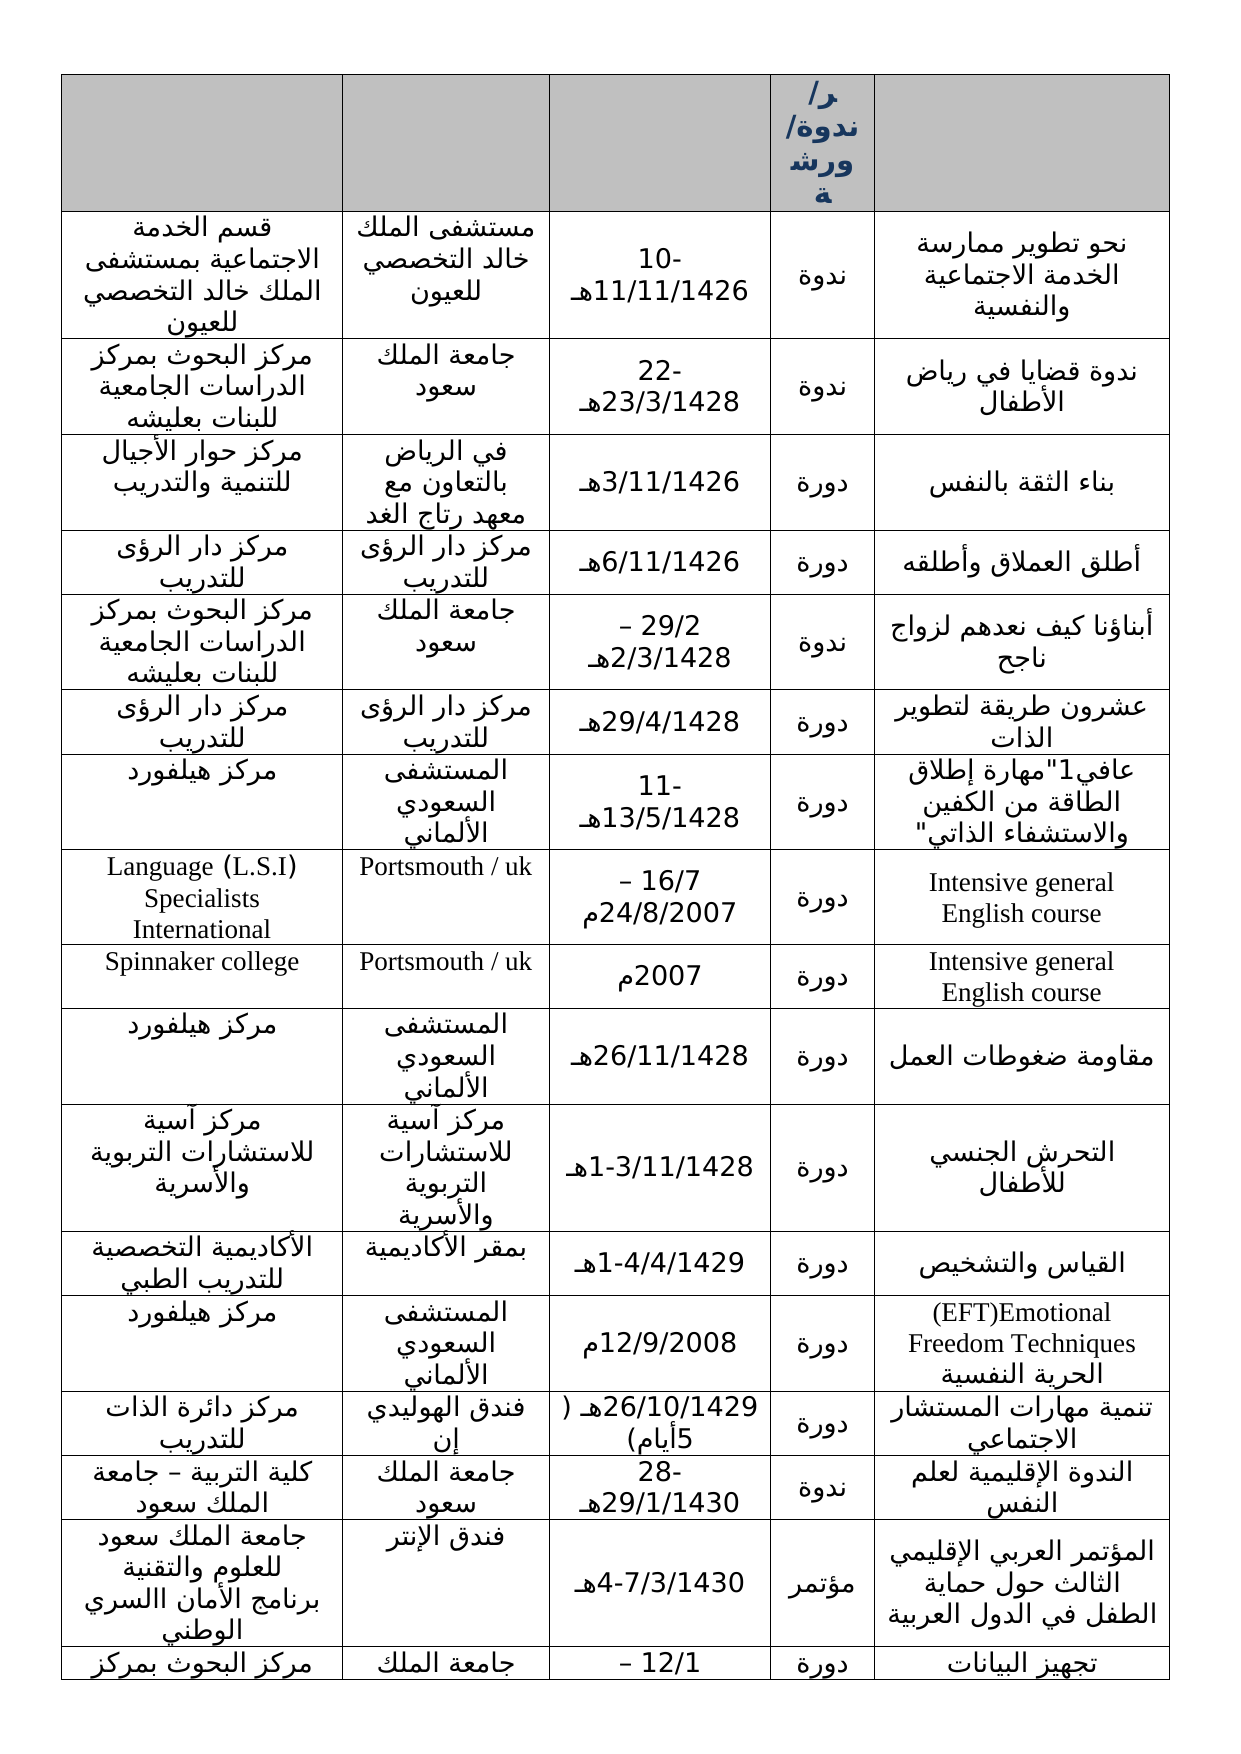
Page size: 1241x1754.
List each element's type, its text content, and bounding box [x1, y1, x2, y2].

table_cell مركز البحوث بمركز الدراسات الجامعية للبنات بعليشه [62, 595, 342, 689]
table_cell مقاومة ضغوطات العمل [875, 1009, 1169, 1103]
table_header الجهة المنظمة [62, 75, 342, 211]
table_cell Portsmouth / uk [343, 850, 549, 944]
table_cell نحو تطوير ممارسة الخدمة الاجتماعية والنفسية [875, 212, 1169, 338]
table_cell كلية التربية – جامعة الملك سعود [62, 1456, 342, 1519]
table_header العنوان [875, 75, 1169, 211]
table_cell ندوة [771, 212, 874, 338]
table_cell في الرياض بالتعاون مع معهد رتاج الغد [343, 435, 549, 529]
table_cell مركز دار الرؤى للتدريب [62, 690, 342, 753]
table_cell مركز هيلفورد [62, 755, 342, 849]
table_cell 22-23/3/1428هـ [550, 339, 770, 434]
table_cell جامعة الملك سعود [343, 1456, 549, 1519]
table_cell ندوة [771, 339, 874, 434]
table_cell 28-29/1/1430هـ [550, 1456, 770, 1519]
table_cell فندق الهوليدي إن [343, 1392, 549, 1455]
table_cell المستشفى السعودي الألماني [343, 1009, 549, 1103]
table_cell مركز هيلفورد [62, 1009, 342, 1103]
table_cell Intensive general English course [875, 850, 1169, 944]
table_cell 29/2 – 2/3/1428هـ [550, 595, 770, 689]
table_cell 26/11/1428هـ [550, 1009, 770, 1103]
table_cell قسم الخدمة الاجتماعية بمستشفى الملك خالد التخصصي للعيون [62, 212, 342, 338]
table_cell مركز دار الرؤى للتدريب [62, 531, 342, 594]
table_cell المؤتمر العربي الإقليمي الثالث حول حماية الطفل في الدول العربية [875, 1520, 1169, 1646]
table_cell مركز آسية للاستشارات التربوية والأسرية [62, 1105, 342, 1231]
table_cell دورة [771, 531, 874, 594]
table_cell 29/4/1428هـ [550, 690, 770, 753]
table_cell فندق الإنتر [343, 1520, 549, 1646]
table_cell 6/11/1426هـ [550, 531, 770, 594]
table_cell جامعة الملك سعود [343, 595, 549, 689]
table_cell مركز دائرة الذات للتدريب [62, 1392, 342, 1455]
table_cell 4-7/3/1430هـ [550, 1520, 770, 1646]
table_cell المستشفى السعودي الألماني [343, 1296, 549, 1391]
table_cell دورة [771, 1232, 874, 1295]
table_header التاريخ [550, 75, 770, 211]
table_cell دورة [771, 850, 874, 944]
table_cell دورة [771, 1105, 874, 1231]
table_cell المستشفى السعودي الألماني [343, 755, 549, 849]
table_cell دورة [771, 1647, 874, 1679]
table_cell دورة [771, 435, 874, 529]
table_cell جامعة الملك سعود [343, 339, 549, 434]
table_cell 12/9/2008م [550, 1296, 770, 1391]
table_cell 1-4/4/1429هـ [550, 1232, 770, 1295]
table_cell أطلق العملاق وأطلقه [875, 531, 1169, 594]
table_cell دورة [771, 690, 874, 753]
table_cell 10-11/11/1426هـ [550, 212, 770, 338]
table_cell 1-3/11/1428هـ [550, 1105, 770, 1231]
table_cell مركز آسية للاستشارات التربوية والأسرية [343, 1105, 549, 1231]
table_cell الندوة الإقليمية لعلم النفس [875, 1456, 1169, 1519]
table_cell دورة [771, 755, 874, 849]
table_cell ندوة [771, 1456, 874, 1519]
table_cell جامعة الملك سعود [343, 1647, 549, 1679]
table_cell دورة [771, 1296, 874, 1391]
table_cell عافي1"مهارة إطلاق الطاقة من الكفين والاستشفاء الذاتي" [875, 755, 1169, 849]
table_cell 26/10/1429هـ (5أيام) [550, 1392, 770, 1455]
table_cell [550, 1647, 770, 1679]
table_cell ندوة قضايا في رياض الأطفال [875, 339, 1169, 434]
table_cell 11-13/5/1428هـ [550, 755, 770, 849]
table_cell دورة [771, 1009, 874, 1103]
table_cell التحرش الجنسي للأطفال [875, 1105, 1169, 1231]
table_cell مركز دار الرؤى للتدريب [343, 531, 549, 594]
table_cell Intensive general English course [875, 945, 1169, 1008]
table_cell مركز دار الرؤى للتدريب [343, 690, 549, 753]
table_cell القياس والتشخيص [875, 1232, 1169, 1295]
table_cell مركز البحوث بمركز الدراسات الجامعية للبنات بعليشه [62, 339, 342, 434]
table_cell مركز هيلفورد [62, 1296, 342, 1391]
table_cell مركز حوار الأجيال للتنمية والتدريب [62, 435, 342, 529]
table_cell Spinnaker college [62, 945, 342, 1008]
table_cell عشرون طريقة لتطوير الذات [875, 690, 1169, 753]
table_cell دورة [771, 1392, 874, 1455]
table_cell (EFT)Emotional Freedom Techniques الحرية النفسية [875, 1296, 1169, 1391]
table_cell 16/7 – 24/8/2007م [550, 850, 770, 944]
table_cell جامعة الملك سعود للعلوم والتقنية برنامج الأمان االسري الوطني [62, 1520, 342, 1646]
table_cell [875, 1647, 1169, 1679]
table_cell ندوة [771, 595, 874, 689]
table_cell بمقر الأكاديمية [343, 1232, 549, 1295]
table_cell دورة [771, 945, 874, 1008]
table_header مؤتمر/ندوة/ ورشة [771, 75, 874, 211]
table_cell 3/11/1426هـ [550, 435, 770, 529]
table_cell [62, 1647, 342, 1679]
table_cell مؤتمر [771, 1520, 874, 1646]
table_header المكان [343, 75, 549, 211]
table_cell أبناؤنا كيف نعدهم لزواج ناجح [875, 595, 1169, 689]
table_cell الأكاديمية التخصصية للتدريب الطبي [62, 1232, 342, 1295]
table_cell Portsmouth / uk [343, 945, 549, 1008]
table_cell مستشفى الملك خالد التخصصي للعيون [343, 212, 549, 338]
table_cell تنمية مهارات المستشار الاجتماعي [875, 1392, 1169, 1455]
table_cell (L.S.I) Language Specialists International [62, 850, 342, 944]
table_cell 2007م [550, 945, 770, 1008]
table_cell بناء الثقة بالنفس [875, 435, 1169, 529]
